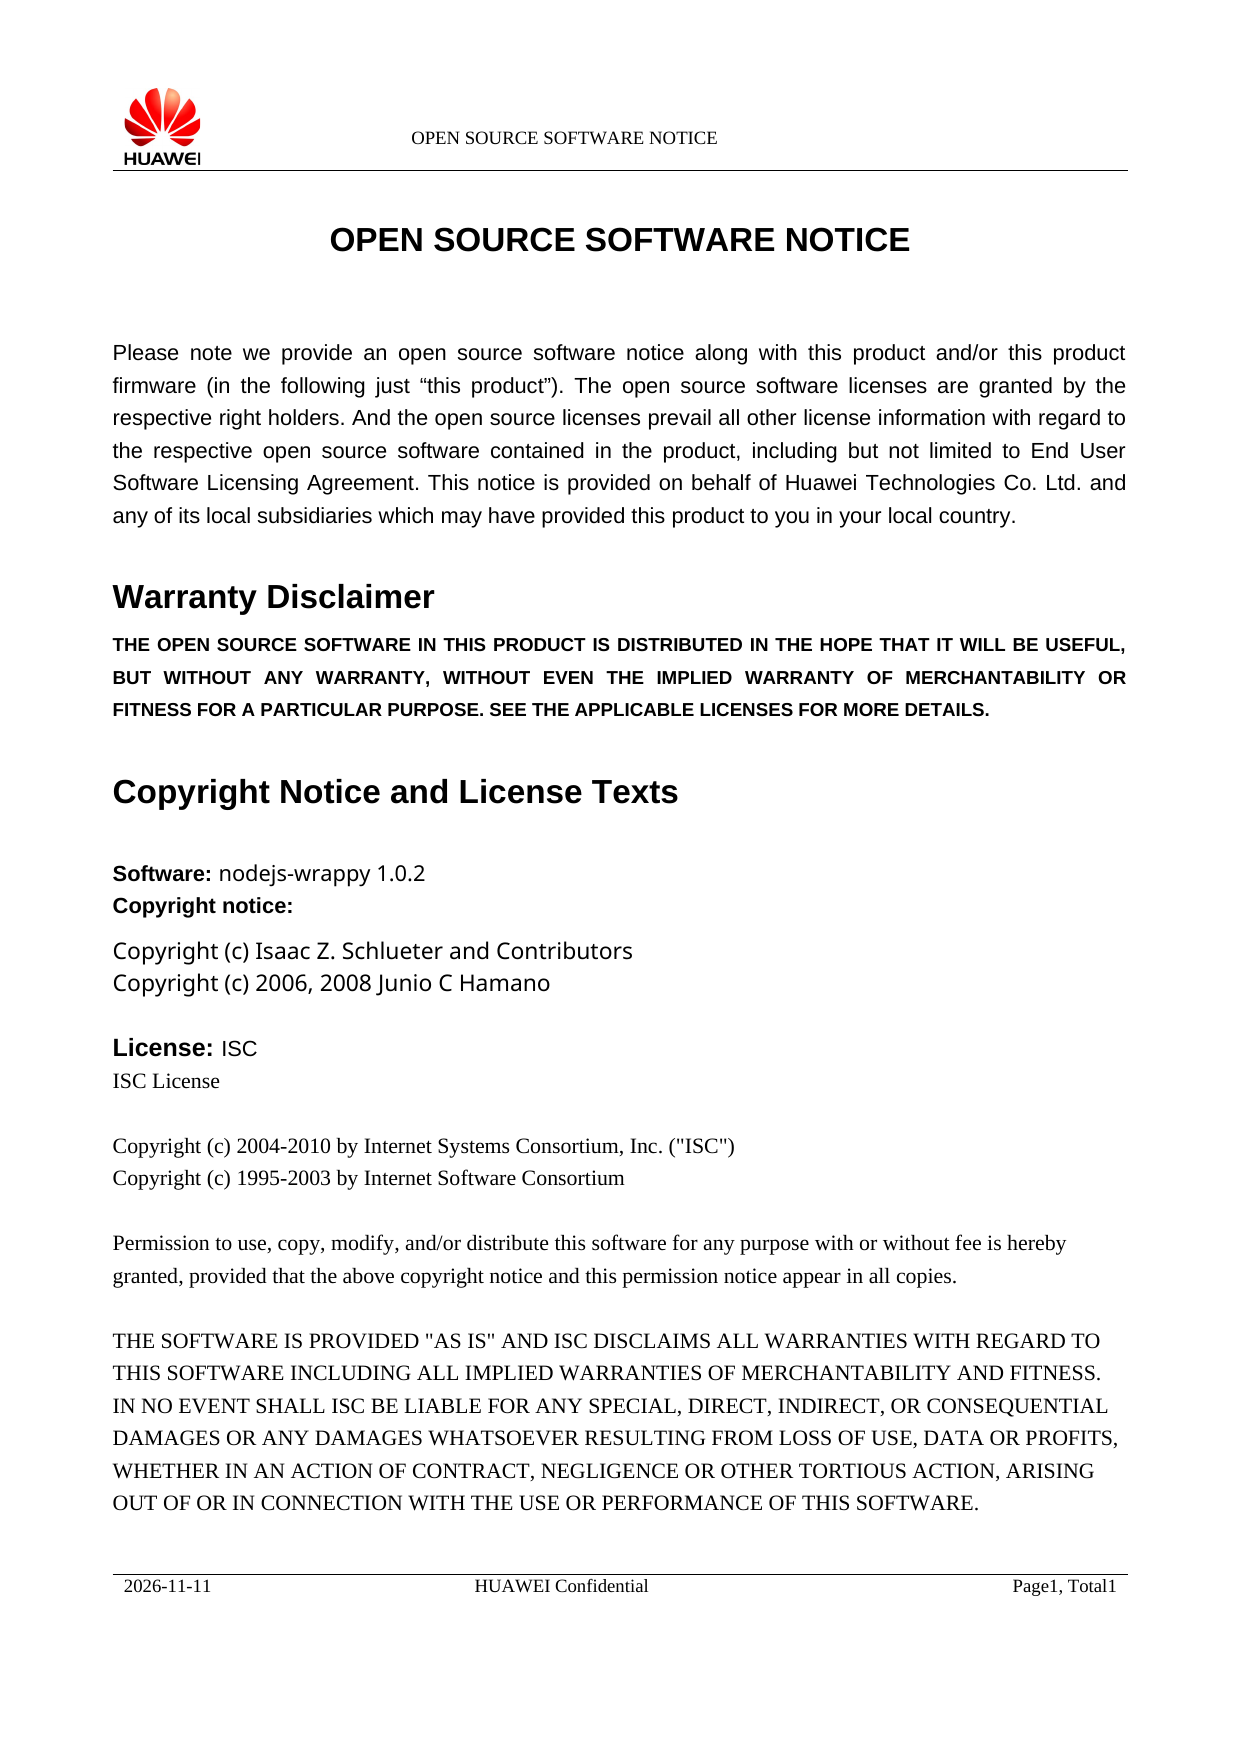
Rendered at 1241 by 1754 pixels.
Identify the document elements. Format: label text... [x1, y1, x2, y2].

text License: ISC [112, 1031, 1128, 1064]
text Copyright (c) Isaac Z. Schlueter and Contributors Copyright (c) 2006, 2008 Junio C Hamano [112, 934, 1128, 1031]
text The open source software in this product is distributed in the hope that it will be useful, but WITHOUT ANY WARRANTY, without even the implied warranty of MERCHANTABILITY or FITNESS FOR A PARTICULAR PURPOSE. See the applicable licenses for more details. [112, 629, 1128, 726]
title Software: nodejs-wrappy 1.0.2 [112, 856, 1128, 889]
picture [124, 88, 201, 165]
text ISC License Copyright (c) 2004-2010 by Internet Systems Consortium, Inc. ("ISC") Copyright (c) 1995-2003 by Internet Software Consortium Permission to use, copy, modify, and/or distribute this software for any purpose with or without fee is hereby granted, provided that the above copyright notice and this permission notice appear in all copies. THE SOFTWARE IS PROVIDED "AS IS" AND ISC DISCLAIMS ALL WARRANTIES WITH REGARD TO THIS SOFTWARE INCLUDING ALL IMPLIED WARRANTIES OF MERCHANTABILITY AND FITNESS. IN NO EVENT SHALL ISC BE LIABLE FOR ANY SPECIAL, DIRECT, INDIRECT, OR CONSEQUENTIAL DAMAGES OR ANY DAMAGES WHATSOEVER RESULTING FROM LOSS OF USE, DATA OR PROFITS, WHETHER IN AN ACTION OF CONTRACT, NEGLIGENCE OR OTHER TORTIOUS ACTION, ARISING OUT OF OR IN CONNECTION WITH THE USE OR PERFORMANCE OF THIS SOFTWARE. [112, 1064, 1128, 1519]
text Please note we provide an open source software notice along with this product and/or this product firmware (in the following just “this product”). The open source software licenses are granted by the respective right holders. And the open source licenses prevail all other license information with regard to the respective open source software contained in the product, including but not limited to End User Software Licensing Agreement. This notice is provided on behalf of Huawei Technologies Co. Ltd. and any of its local subsidiaries which may have provided this product to you in your local country. [112, 336, 1128, 531]
text Warranty Disclaimer [112, 564, 1128, 629]
text Copyright Notice and License Texts [112, 759, 1128, 824]
text Copyright notice: [112, 889, 1128, 921]
text OPEN SOURCE SOFTWARE NOTICE [112, 206, 1128, 271]
